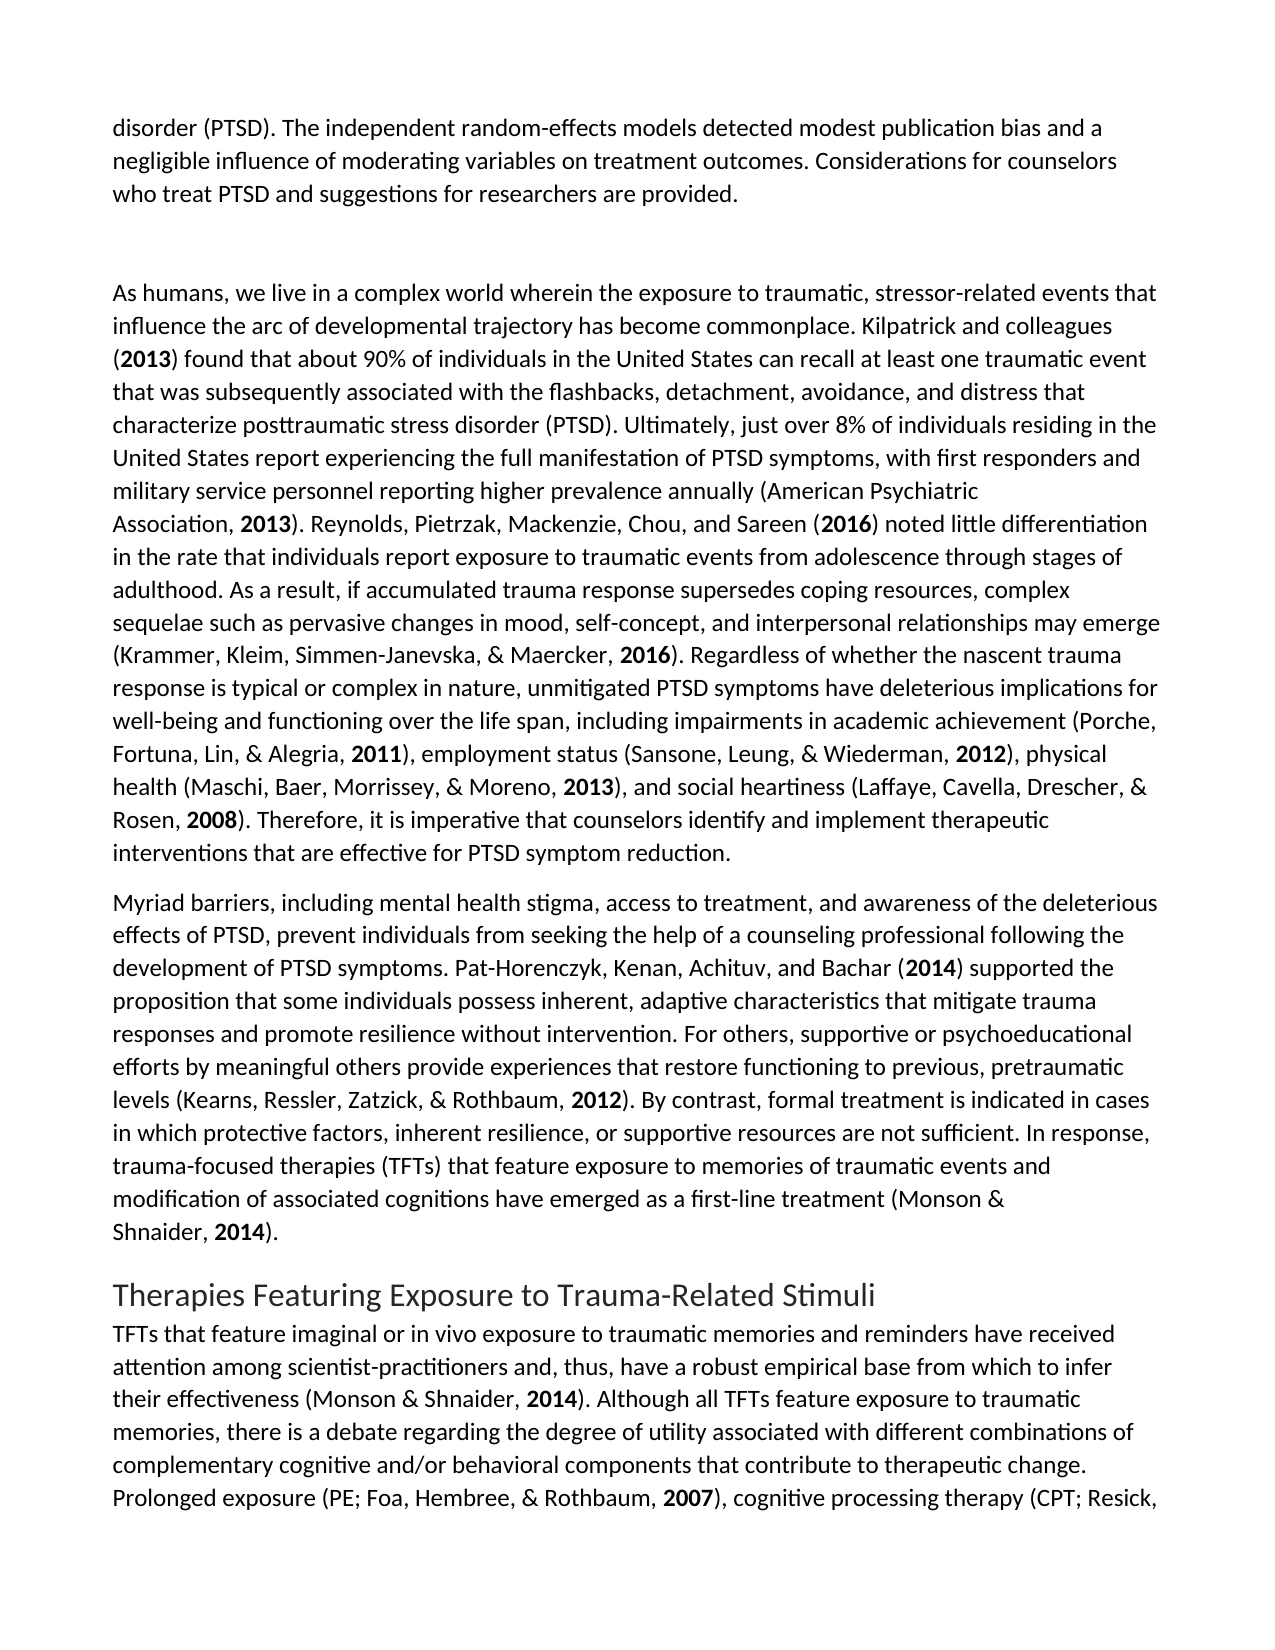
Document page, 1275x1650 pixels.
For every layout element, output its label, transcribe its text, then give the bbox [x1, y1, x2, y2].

text As humans, we live in a complex world wherein the exposure to traumatic, stressor-related events that influence the arc of developmental trajectory has become commonplace. Kilpatrick and colleagues (2013) found that about 90% of individuals in the United States can recall at least one traumatic event that was subsequently associated with the flashbacks, detachment, avoidance, and distress that characterize posttraumatic stress disorder (PTSD). Ultimately, just over 8% of individuals residing in the United States report experiencing the full manifestation of PTSD symptoms, with first responders and military service personnel reporting higher prevalence annually (American Psychiatric Association, 2013). Reynolds, Pietrzak, Mackenzie, Chou, and Sareen (2016) noted little differentiation in the rate that individuals report exposure to traumatic events from adolescence through stages of adulthood. As a result, if accumulated trauma response supersedes coping resources, complex sequelae such as pervasive changes in mood, self-concept, and interpersonal relationships may emerge (Krammer, Kleim, Simmen-Janevska, & Maercker, 2016). Regardless of whether the nascent trauma response is typical or complex in nature, unmitigated PTSD symptoms have deleterious implications for well-being and functioning over the life span, including impairments in academic achievement (Porche, Fortuna, Lin, & Alegria, 2011), employment status (Sansone, Leung, & Wiederman, 2012), physical health (Maschi, Baer, Morrissey, & Moreno, 2013), and social heartiness (Laffaye, Cavella, Drescher, & Rosen, 2008). Therefore, it is imperative that counselors identify and implement therapeutic interventions that are effective for PTSD symptom reduction. [112, 277, 1162, 868]
text Myriad barriers, including mental health stigma, access to treatment, and awareness of the deleterious effects of PTSD, prevent individuals from seeking the help of a counseling professional following the development of PTSD symptoms. Pat-Horenczyk, Kenan, Achituv, and Bachar (2014) supported the proposition that some individuals possess inherent, adaptive characteristics that mitigate trauma responses and promote resilience without intervention. For others, supportive or psychoeducational efforts by meaningful others provide experiences that restore functioning to previous, pretraumatic levels (Kearns, Ressler, Zatzick, & Rothbaum, 2012). By contrast, formal treatment is indicated in cases in which protective factors, inherent resilience, or supportive resources are not sufficient. In response, trauma-focused therapies (TFTs) that feature exposure to memories of traumatic events and modification of associated cognitions have emerged as a first-line treatment (Monson & Shnaider, 2014). [112, 887, 1162, 1246]
subtitle Therapies Featuring Exposure to Trauma-Related Stimuli [112, 1274, 1162, 1314]
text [112, 112, 1162, 209]
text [112, 1318, 1162, 1513]
